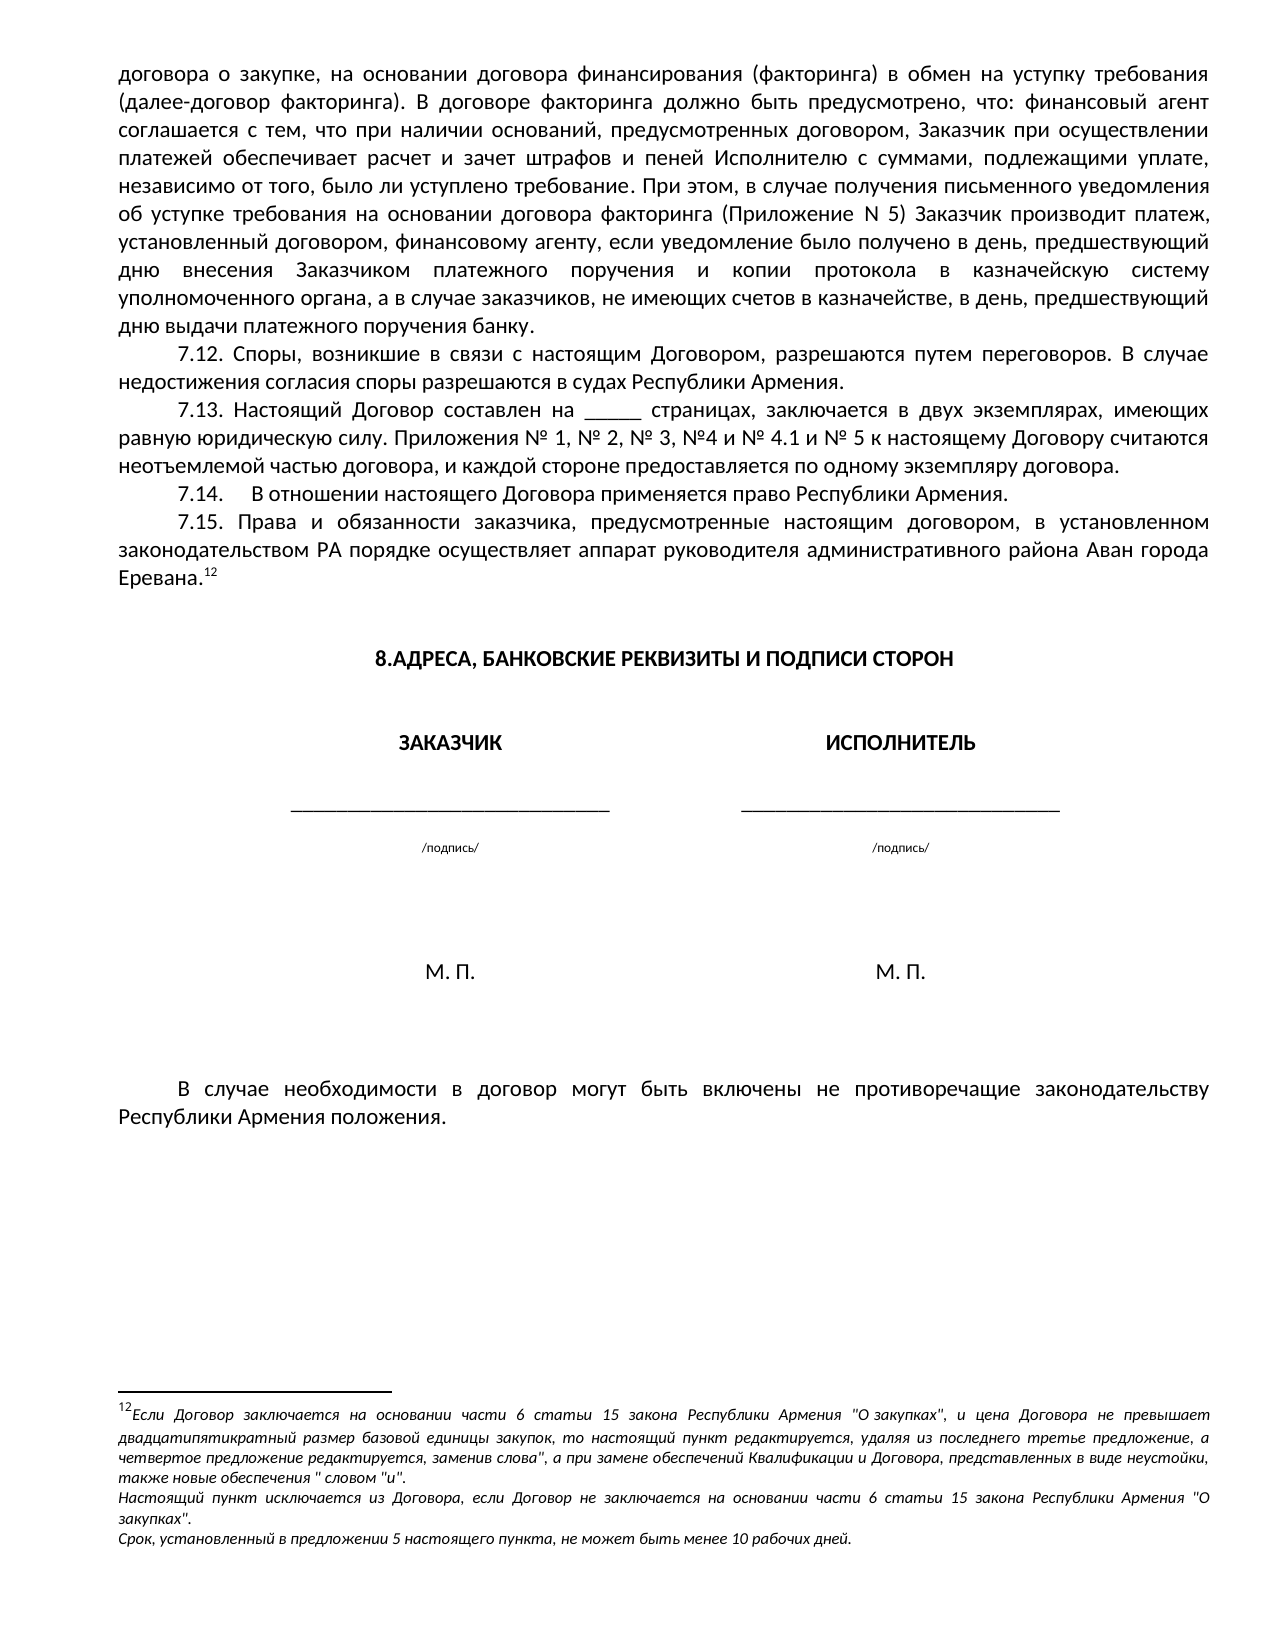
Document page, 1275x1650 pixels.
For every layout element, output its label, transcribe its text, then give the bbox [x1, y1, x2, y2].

text В случае необходимости в договор могут быть включены не противоречащие законодательству Республики Армения положения. [118, 1074, 1211, 1130]
table_header ИСПОЛНИТЕЛЬ ____________________________ /подпись/ М. П. [687, 729, 1115, 1015]
text 8.АДРЕСА, БАНКОВСКИЕ РЕКВИЗИТЫ И ПОДПИСИ СТОРОН [118, 644, 1211, 672]
text 7.13. Настоящий Договор составлен на _____ страницах, заключается в двух экземплярах, имеющих равную юридическую силу. Приложения № 1, № 2, № 3, №4 и № 4.1 и № 5 к настоящему Договору считаются неотъемлемой частью договора, и каждой стороне предоставляется по одному экземпляру договора. [118, 395, 1211, 479]
table_header ЗАКАЗЧИК ____________________________ /подпись/ М. П. [214, 729, 687, 1015]
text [118, 59, 1211, 339]
text 7.12. Споры, возникшие в связи с настоящим Договором, разрешаются путем переговоров. В случае недостижения согласия споры разрешаются в судах Республики Армения. [118, 339, 1211, 395]
text 7.15. Права и обязанности заказчика, предусмотренные настоящим договором, в установленном законодательством РА порядке осуществляет аппарат руководителя административного района Аван города Еревана. [118, 507, 1211, 591]
text 7.14. В отношении настоящего Договора применяется право Республики Армения. [118, 479, 1211, 507]
